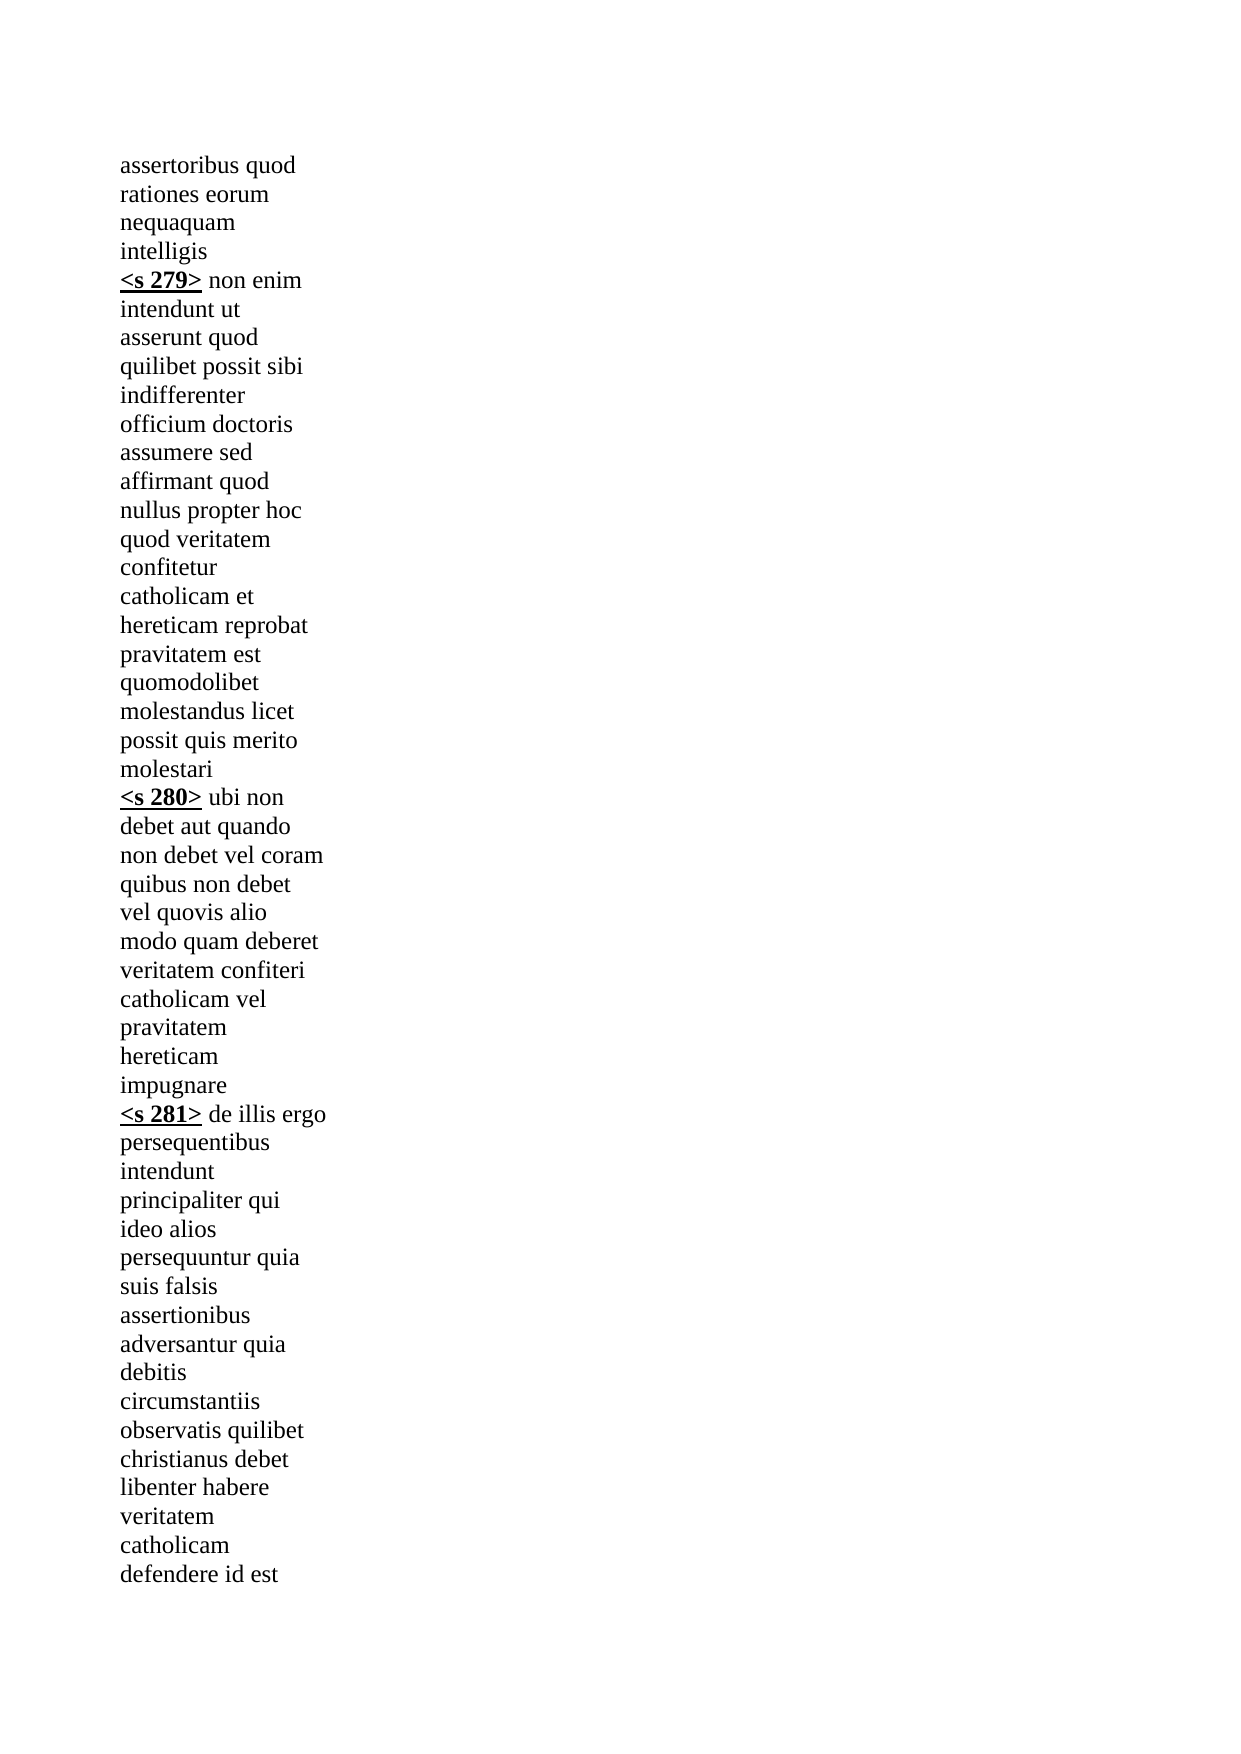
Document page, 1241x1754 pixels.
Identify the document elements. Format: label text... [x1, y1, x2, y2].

text <s 280> ubi non debet aut quando non debet vel coram quibus non debet vel quovis alio modo quam deberet veritatem confiteri catholicam vel pravitatem hereticam impugnare [120, 782, 326, 1099]
text <s 279> non enim intendunt ut asserunt quod quilibet possit sibi indifferenter officium doctoris assumere sed affirmant quod nullus propter hoc quod veritatem confitetur catholicam et hereticam reprobat pravitatem est quomodolibet molestandus licet possit quis merito molestari [120, 265, 326, 782]
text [120, 1099, 326, 1587]
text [120, 150, 326, 265]
